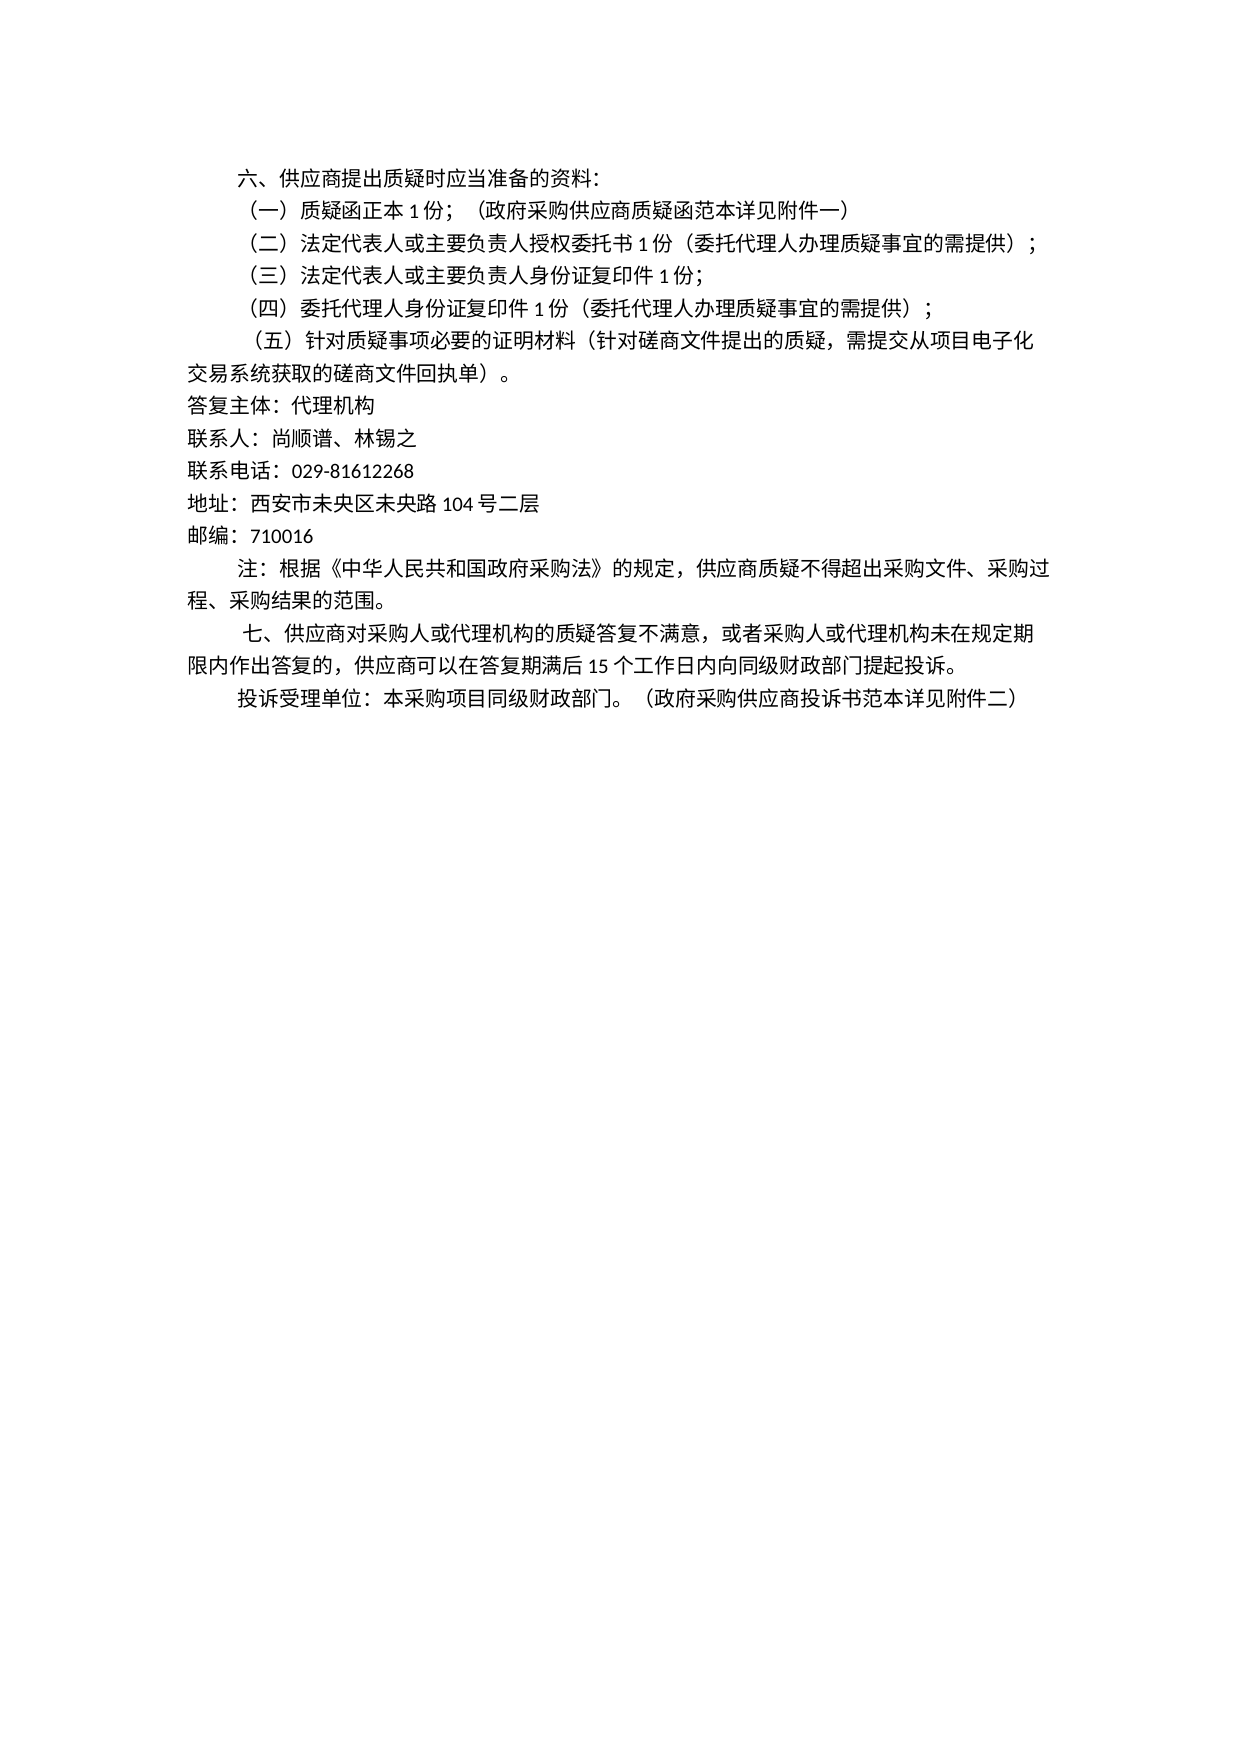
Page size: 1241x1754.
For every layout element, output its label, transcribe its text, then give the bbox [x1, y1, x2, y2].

text （四）委托代理人身份证复印件1份（委托代理人办理质疑事宜的需提供）； [187, 292, 1053, 324]
text 六、供应商提出质疑时应当准备的资料： [187, 162, 1053, 194]
text 注：根据《中华人民共和国政府采购法》的规定，供应商质疑不得超出采购文件、采购过程、采购结果的范围。 [187, 552, 1053, 617]
text （一）质疑函正本1份；（政府采购供应商质疑函范本详见附件一） [187, 194, 1053, 227]
text 七、供应商对采购人或代理机构的质疑答复不满意，或者采购人或代理机构未在规定期限内作出答复的，供应商可以在答复期满后15个工作日内向同级财政部门提起投诉。 [187, 617, 1053, 682]
text 地址：西安市未央区未央路104号二层 [187, 487, 1053, 519]
text 联系人：尚顺谱、林锡之 [187, 422, 1053, 454]
text （五）针对质疑事项必要的证明材料（针对磋商文件提出的质疑，需提交从项目电子化交易系统获取的磋商文件回执单）。 [187, 324, 1053, 389]
text （二）法定代表人或主要负责人授权委托书1份（委托代理人办理质疑事宜的需提供）； [187, 227, 1053, 259]
text 联系电话：029-81612268 [187, 454, 1053, 487]
text 投诉受理单位：本采购项目同级财政部门。（政府采购供应商投诉书范本详见附件二） [187, 682, 1053, 714]
text 邮编：710016 [187, 519, 1053, 552]
text （三）法定代表人或主要负责人身份证复印件1份； [187, 259, 1053, 292]
text 答复主体：代理机构 [187, 389, 1053, 422]
